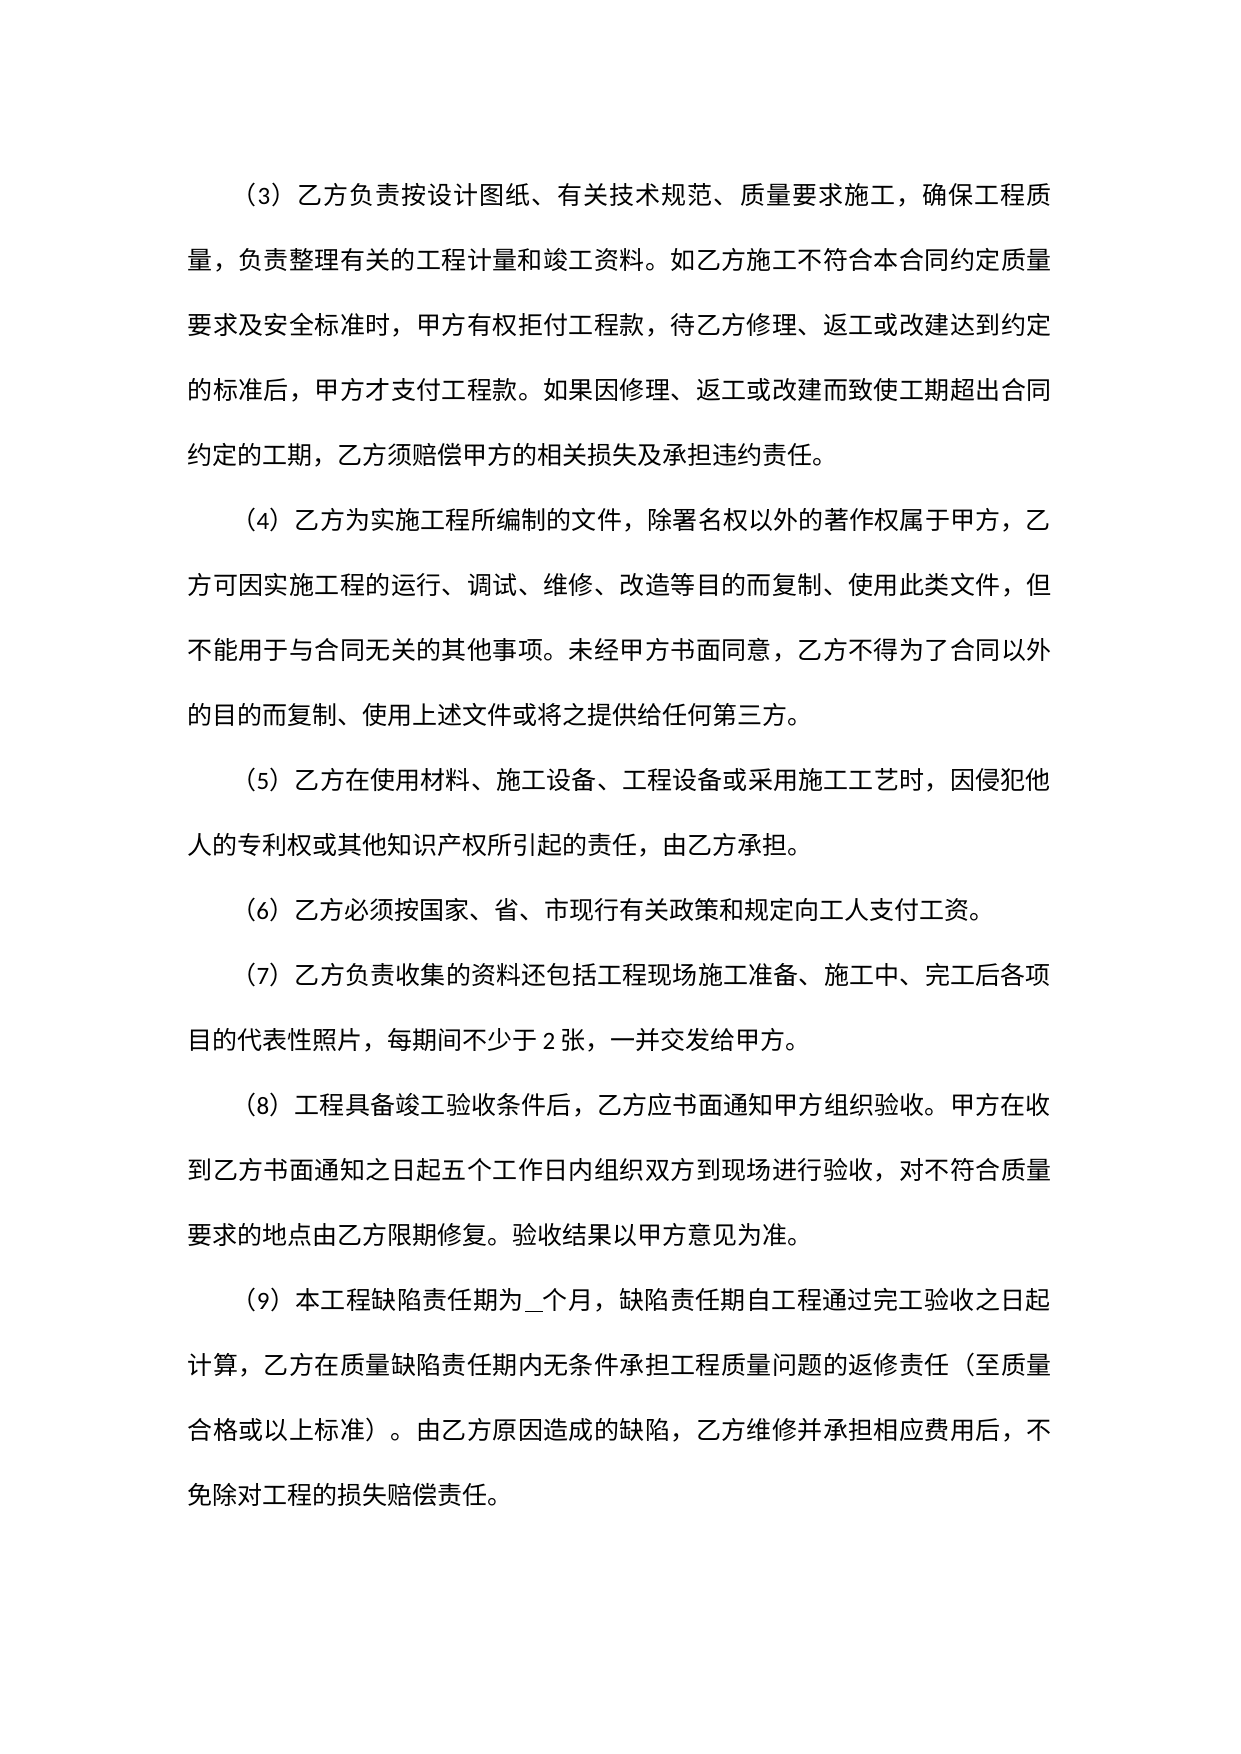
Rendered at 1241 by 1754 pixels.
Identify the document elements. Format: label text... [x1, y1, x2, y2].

text （6）乙方必须按国家、省、市现行有关政策和规定向工人支付工资。 [187, 877, 1053, 942]
text （7）乙方负责收集的资料还包括工程现场施工准备、施工中、完工后各项目的代表性照片，每期间不少于2张，一并交发给甲方。 [187, 942, 1053, 1072]
text （9）本工程缺陷责任期为 个月，缺陷责任期自工程通过完工验收之日起计算，乙方在质量缺陷责任期内无条件承担工程质量问题的返修责任（至质量合格或以上标准）。由乙方原因造成的缺陷，乙方维修并承担相应费用后，不免除对工程的损失赔偿责任。 [187, 1267, 1053, 1527]
text （4）乙方为实施工程所编制的文件，除署名权以外的著作权属于甲方，乙方可因实施工程的运行、调试、维修、改造等目的而复制、使用此类文件，但不能用于与合同无关的其他事项。未经甲方书面同意，乙方不得为了合同以外的目的而复制、使用上述文件或将之提供给任何第三方。 [187, 487, 1053, 747]
text （8）工程具备竣工验收条件后，乙方应书面通知甲方组织验收。甲方在收到乙方书面通知之日起五个工作日内组织双方到现场进行验收，对不符合质量要求的地点由乙方限期修复。验收结果以甲方意见为准。 [187, 1072, 1053, 1267]
text （3）乙方负责按设计图纸、有关技术规范、质量要求施工，确保工程质量，负责整理有关的工程计量和竣工资料。如乙方施工不符合本合同约定质量要求及安全标准时，甲方有权拒付工程款，待乙方修理、返工或改建达到约定的标准后，甲方才支付工程款。如果因修理、返工或改建而致使工期超出合同约定的工期，乙方须赔偿甲方的相关损失及承担违约责任。 [187, 162, 1053, 487]
text （5）乙方在使用材料、施工设备、工程设备或采用施工工艺时，因侵犯他人的专利权或其他知识产权所引起的责任，由乙方承担。 [187, 747, 1053, 877]
